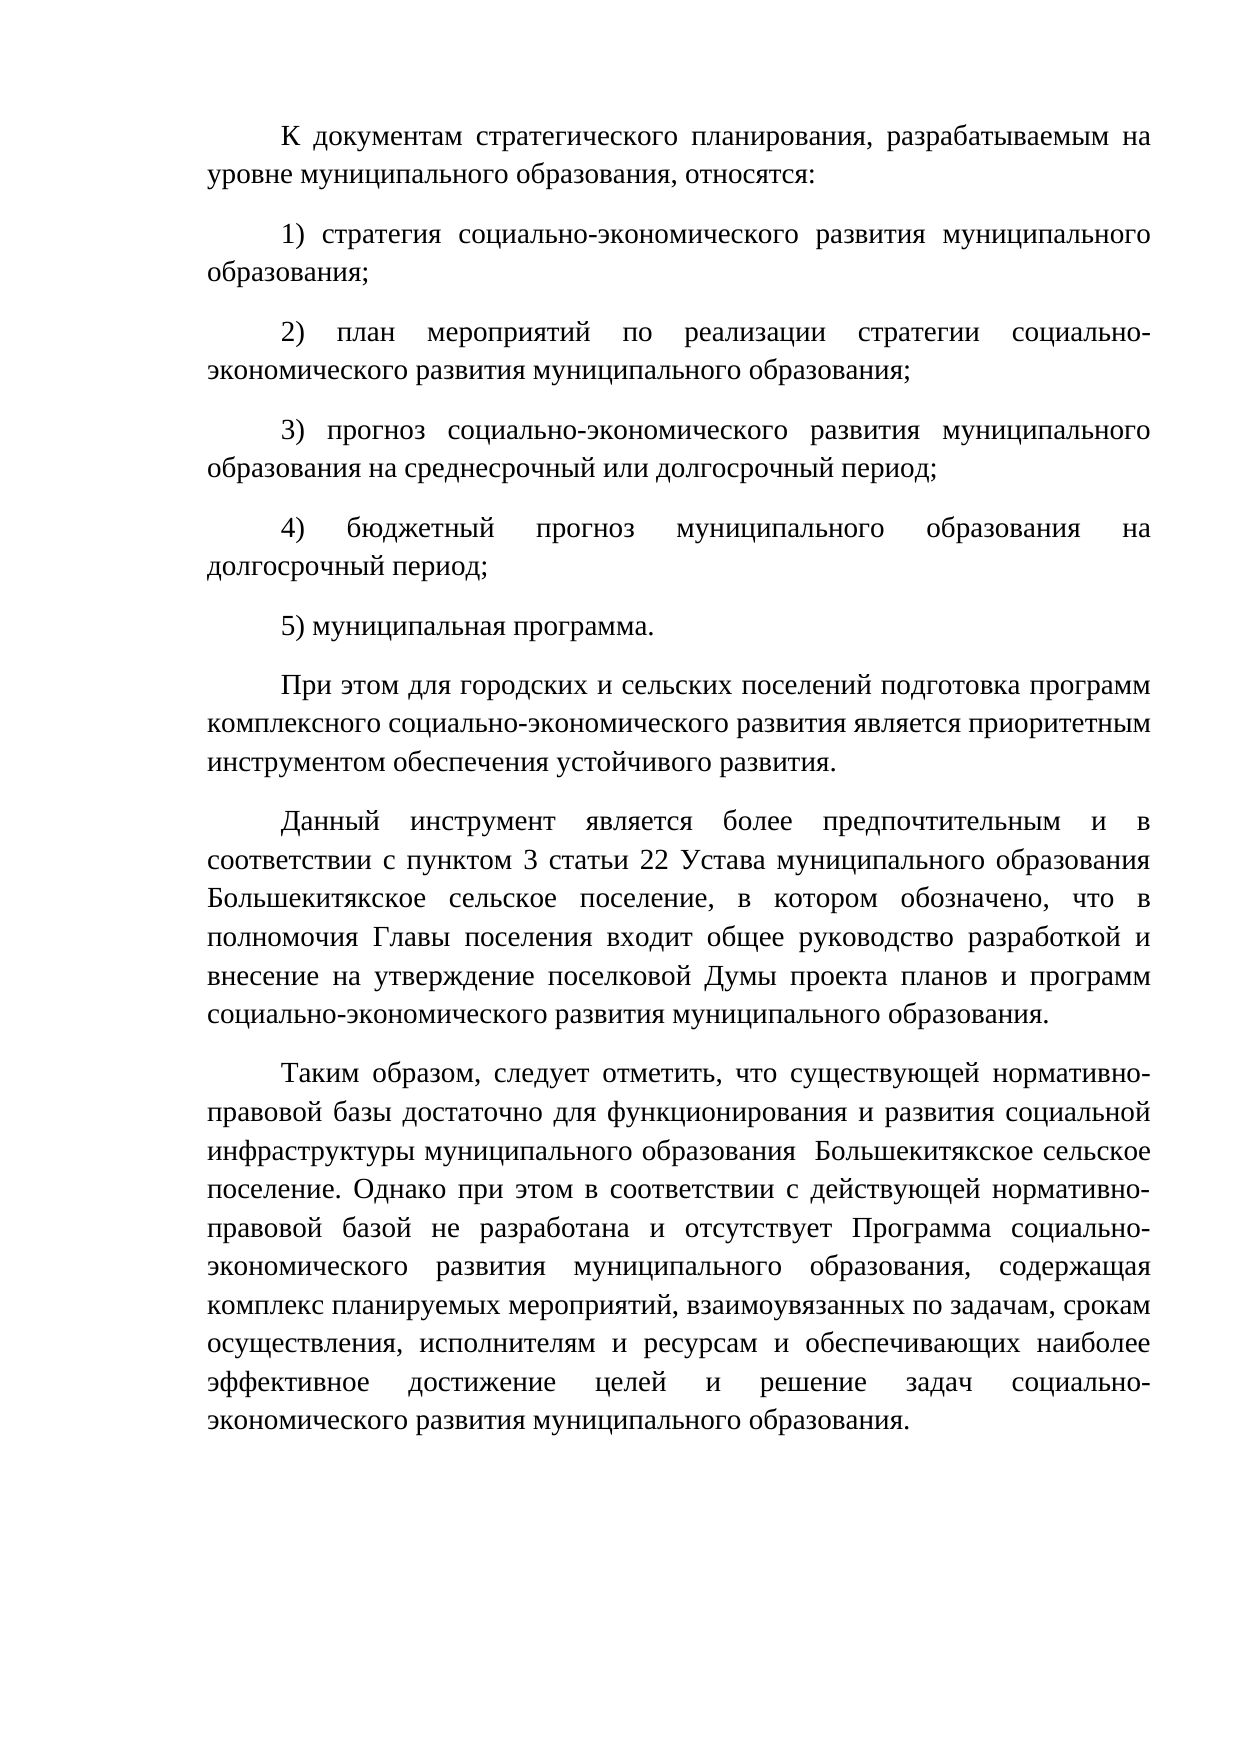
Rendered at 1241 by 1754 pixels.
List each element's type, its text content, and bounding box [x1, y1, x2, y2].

text 1) стратегия социально-экономического развития муниципального образования; [207, 216, 1152, 288]
text К документам стратегического планирования, разрабатываемым на уровне муниципального образования, относятся: [207, 118, 1152, 190]
text Данный инструмент является более предпочтительным и в соответствии с пунктом 3 статьи 22 Устава муниципального образования Большекитякское сельское поселение, в котором обозначено, что в полномочия Главы поселения входит общее руководство разработкой и внесение на утверждение поселковой Думы проекта планов и программ социально-экономического развития муниципального образования. [207, 803, 1152, 1030]
text Таким образом, следует отметить, что существующей нормативно-правовой базы достаточно для функционирования и развития социальной инфраструктуры муниципального образования Большекитякское сельское поселение. Однако при этом в соответствии с действующей нормативно-правовой базой не разработана и отсутствует Программа социально-экономического развития муниципального образования, содержащая комплекс планируемых мероприятий, взаимоувязанных по задачам, срокам осуществления, исполнителям и ресурсам и обеспечивающих наиболее эффективное достижение целей и решение задач социально-экономического развития муниципального образования. [207, 1056, 1152, 1436]
text При этом для городских и сельских поселений подготовка программ комплексного социально-экономического развития является приоритетным инструментом обеспечения устойчивого развития. [207, 667, 1152, 778]
text 2) план мероприятий по реализации стратегии социально-экономического развития муниципального образования; [207, 314, 1152, 386]
text 3) прогноз социально-экономического развития муниципального образования на среднесрочный или долгосрочный период; [207, 412, 1152, 484]
text 4) бюджетный прогноз муниципального образования на долгосрочный период; [207, 510, 1152, 582]
text 5) муниципальная программа. [207, 608, 1152, 641]
